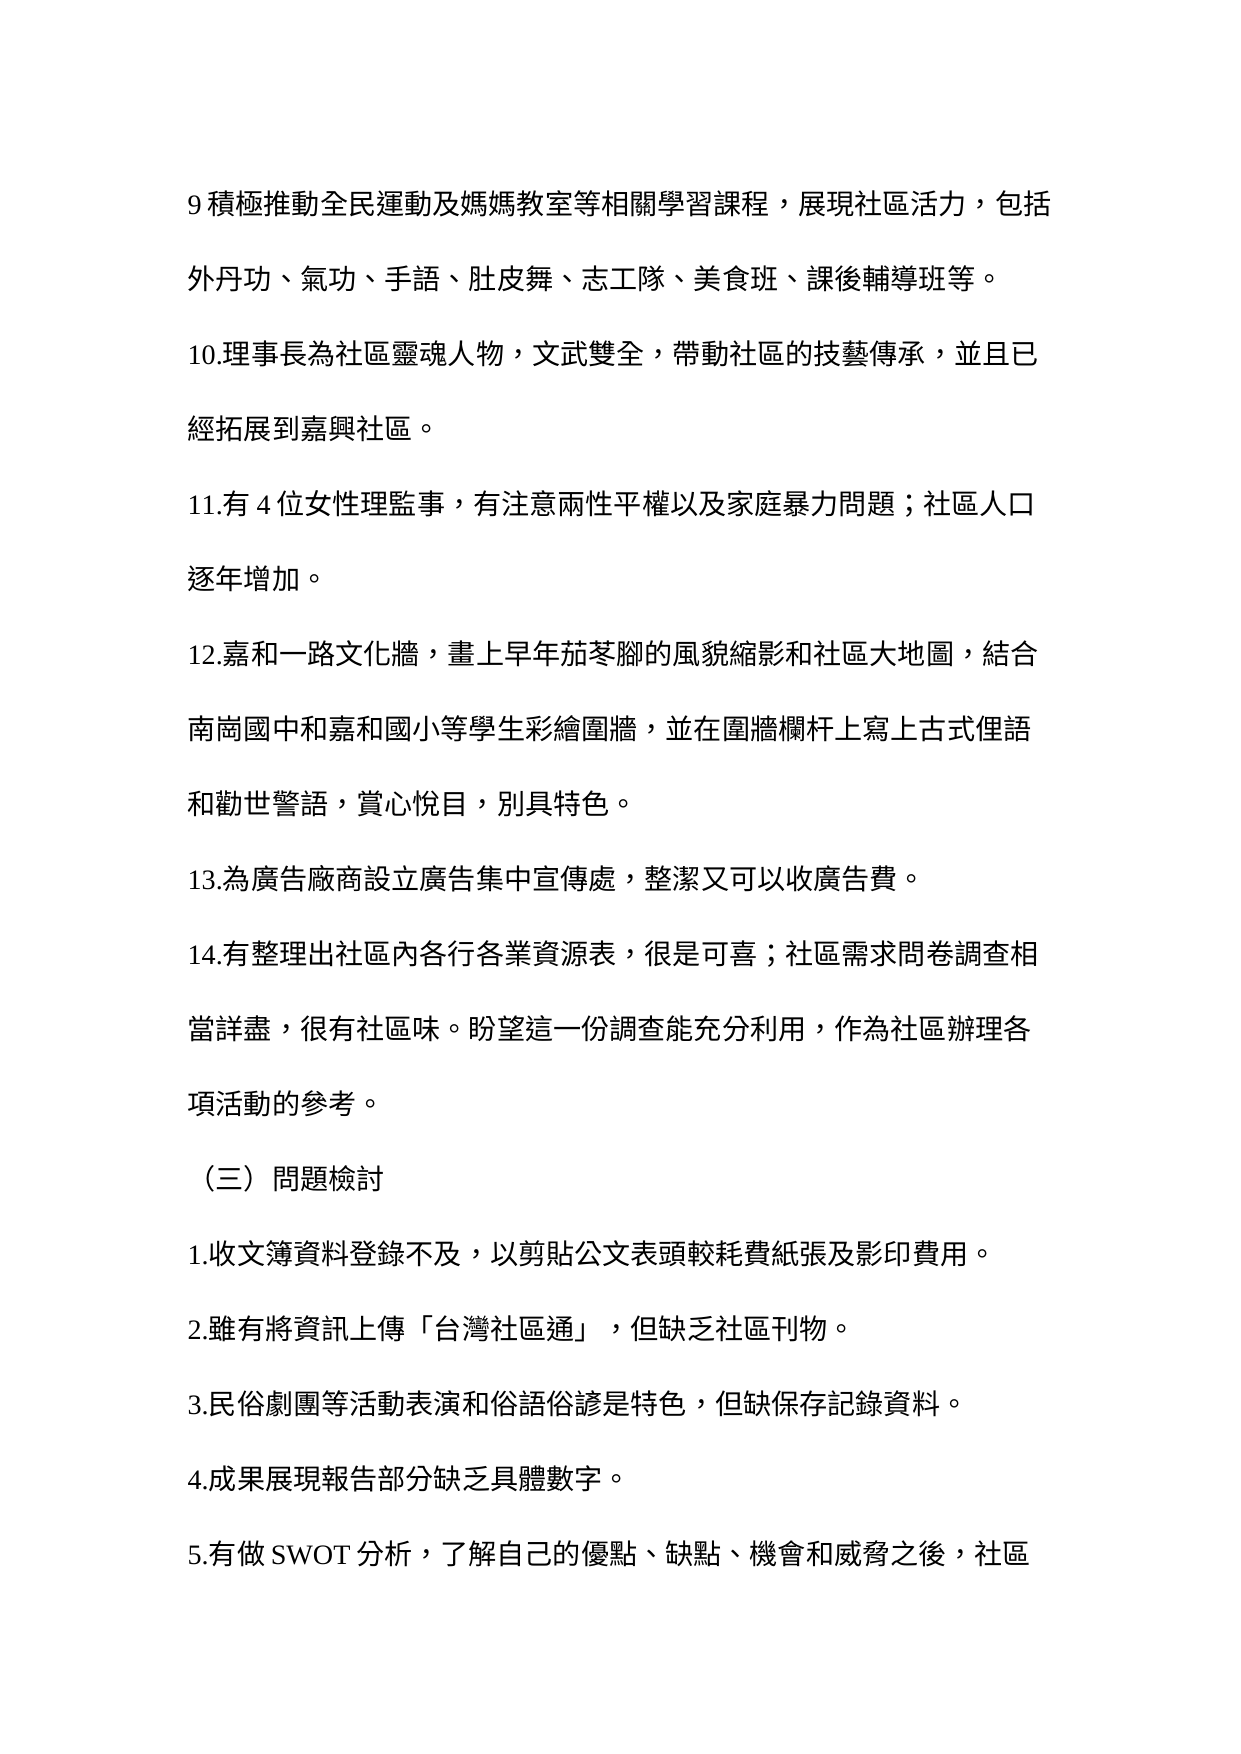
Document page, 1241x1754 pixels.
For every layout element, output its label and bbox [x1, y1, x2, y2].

text [187, 164, 1053, 1589]
